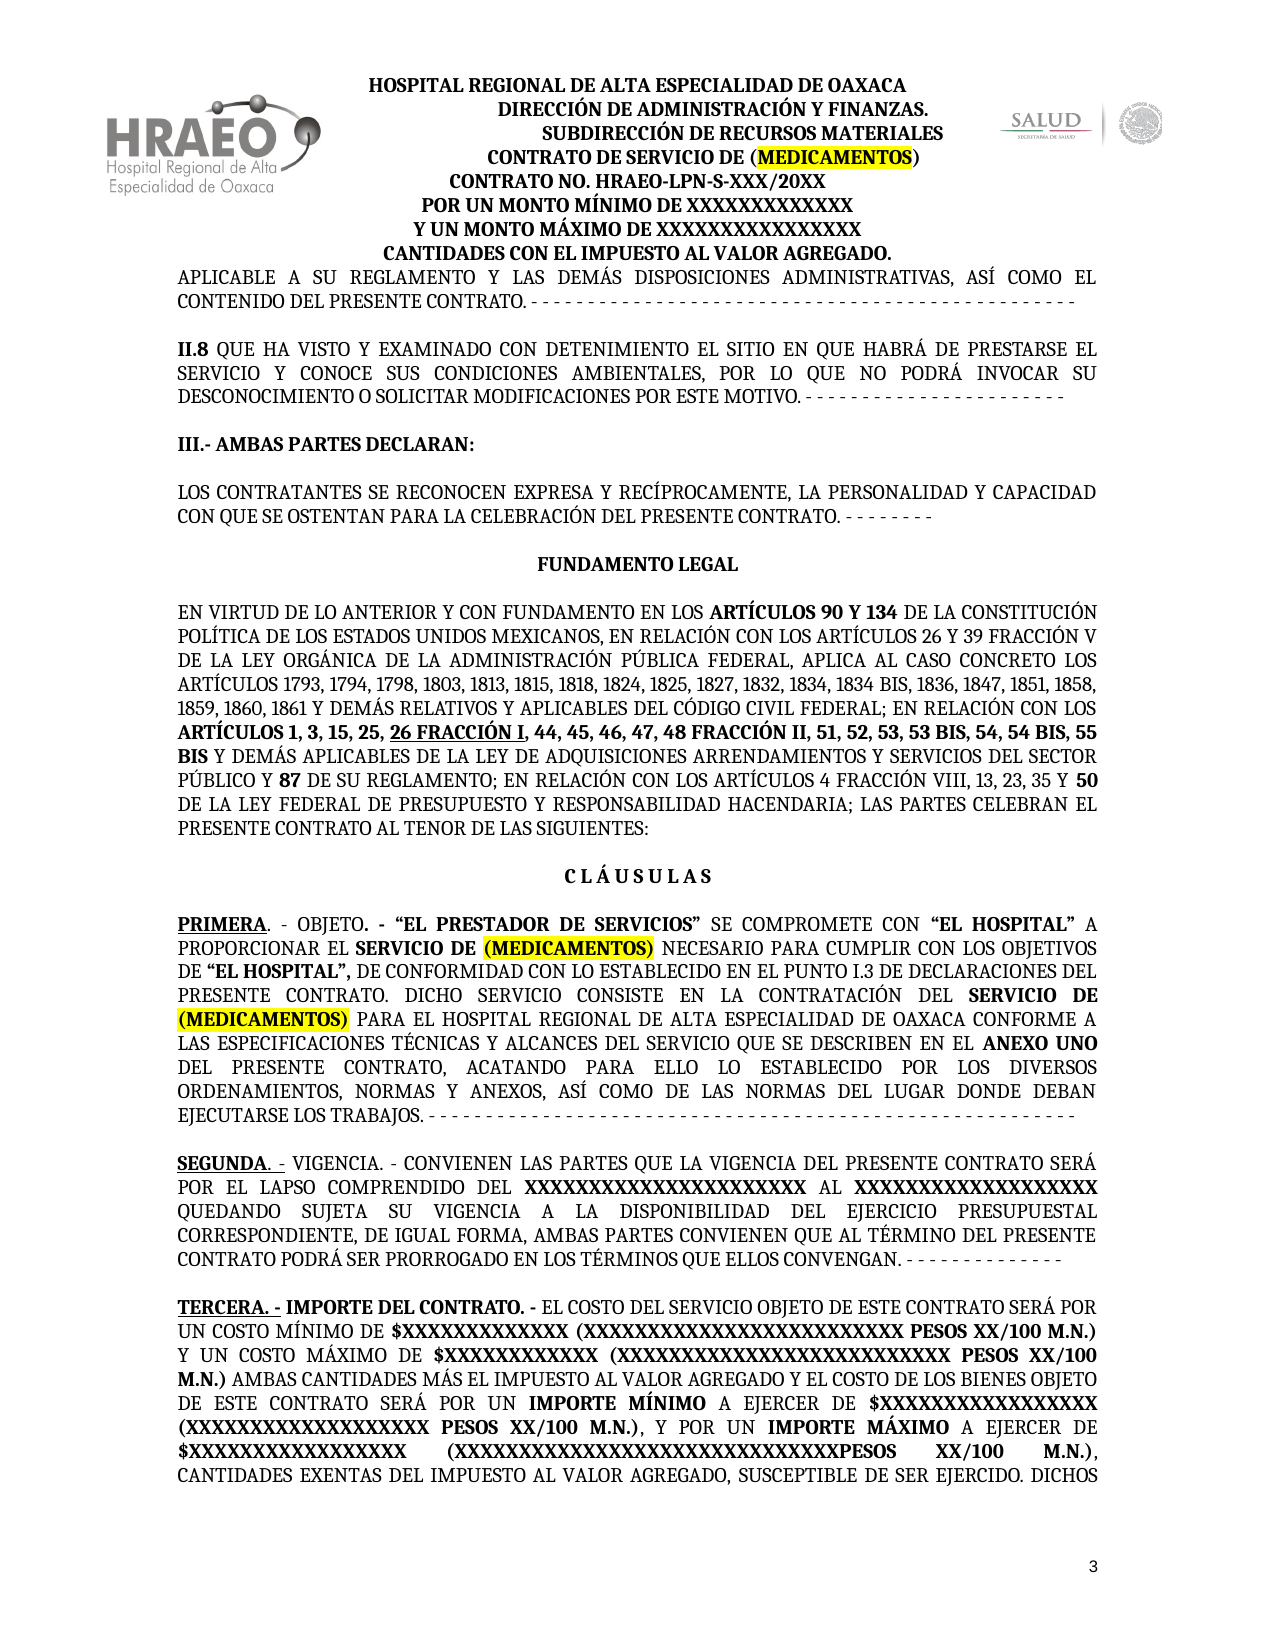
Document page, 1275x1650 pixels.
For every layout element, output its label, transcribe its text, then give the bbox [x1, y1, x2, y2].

text III.- AMBAS PARTES DECLARAN: [177, 433, 1098, 457]
picture [999, 99, 1162, 149]
picture [101, 91, 325, 201]
text II.8 QUE HA VISTO Y EXAMINADO CON DETENIMIENTO EL SITIO EN QUE HABRÁ DE PRESTARSE EL SERVICIO Y CONOCE SUS CONDICIONES AMBIENTALES, POR LO QUE NO PODRÁ INVOCAR SU DESCONOCIMIENTO O SOLICITAR MODIFICACIONES POR ESTE MOTIVO. - - - - - - - - - - - - - - - - - - - - - - - [177, 337, 1098, 409]
text SEGUNDA. - VIGENCIA. - CONVIENEN LAS PARTES QUE LA VIGENCIA DEL PRESENTE CONTRATO SERÁ POR EL LAPSO COMPRENDIDO DEL XXXXXXXXXXXXXXXXXXXXXX AL XXXXXXXXXXXXXXXXXXX QUEDANDO SUJETA SU VIGENCIA A LA DISPONIBILIDAD DEL EJERCICIO PRESUPUESTAL CORRESPONDIENTE, DE IGUAL FORMA, AMBAS PARTES CONVIENEN QUE AL TÉRMINO DEL PRESENTE CONTRATO PODRÁ SER PRORROGADO EN LOS TÉRMINOS QUE ELLOS CONVENGAN. - - - - - - - - - - - - - - [177, 1152, 1098, 1272]
text C L Á U S U L A S [177, 864, 1098, 888]
text EN VIRTUD DE LO ANTERIOR Y CON FUNDAMENTO EN LOS ARTÍCULOS 90 Y 134 DE LA CONSTITUCIÓN POLÍTICA DE LOS ESTADOS UNIDOS MEXICANOS, EN RELACIÓN CON LOS ARTÍCULOS 26 Y 39 FRACCIÓN V DE LA LEY ORGÁNICA DE LA ADMINISTRACIÓN PÚBLICA FEDERAL, APLICA AL CASO CONCRETO LOS ARTÍCULOS 1793, 1794, 1798, 1803, 1813, 1815, 1818, 1824, 1825, 1827, 1832, 1834, 1834 BIS, 1836, 1847, 1851, 1858, 1859, 1860, 1861 Y DEMÁS RELATIVOS Y APLICABLES DEL CÓDIGO CIVIL FEDERAL; EN RELACIÓN CON LOS ARTÍCULOS 1, 3, 15, 25, 26 FRACCIÓN I, 44, 45, 46, 47, 48 FRACCIÓN II, 51, 52, 53, 53 BIS, 54, 54 BIS, 55 BIS Y DEMÁS APLICABLES DE LA LEY DE ADQUISICIONES ARRENDAMIENTOS Y SERVICIOS DEL SECTOR PÚBLICO Y 87 DE SU REGLAMENTO; EN RELACIÓN CON LOS ARTÍCULOS 4 FRACCIÓN VIII, 13, 23, 35 Y 50 DE LA LEY FEDERAL DE PRESUPUESTO Y RESPONSABILIDAD HACENDARIA; LAS PARTES CELEBRAN EL PRESENTE CONTRATO AL TENOR DE LAS SIGUIENTES: [177, 601, 1098, 840]
text LOS CONTRATANTES SE RECONOCEN EXPRESA Y RECÍPROCAMENTE, LA PERSONALIDAD Y CAPACIDAD CON QUE SE OSTENTAN PARA LA CELEBRACIÓN DEL PRESENTE CONTRATO. - - - - - - - - [177, 481, 1098, 529]
text PRIMERA. - OBJETO. - “EL PRESTADOR DE SERVICIOS” SE COMPROMETE CON “EL HOSPITAL” A PROPORCIONAR EL SERVICIO DE (MEDICAMENTOS) NECESARIO PARA CUMPLIR CON LOS OBJETIVOS DE “EL HOSPITAL”, DE CONFORMIDAD CON LO ESTABLECIDO EN EL PUNTO I.3 DE DECLARACIONES DEL PRESENTE CONTRATO. DICHO SERVICIO CONSISTE EN LA CONTRATACIÓN DEL SERVICIO DE (MEDICAMENTOS) PARA EL HOSPITAL REGIONAL DE ALTA ESPECIALIDAD DE OAXACA CONFORME A LAS ESPECIFICACIONES TÉCNICAS Y ALCANCES DEL SERVICIO QUE SE DESCRIBEN EN EL ANEXO UNO DEL PRESENTE CONTRATO, ACATANDO PARA ELLO LO ESTABLECIDO POR LOS DIVERSOS ORDENAMIENTOS, NORMAS Y ANEXOS, ASÍ COMO DE LAS NORMAS DEL LUGAR DONDE DEBAN EJECUTARSE LOS TRABAJOS. - - - - - - - - - - - - - - - - - - - - - - - - - - - - - - - - - - - - - - - - - - - - - - - - - - - - - - - - - [177, 912, 1098, 1128]
text FUNDAMENTO LEGAL [177, 553, 1098, 577]
